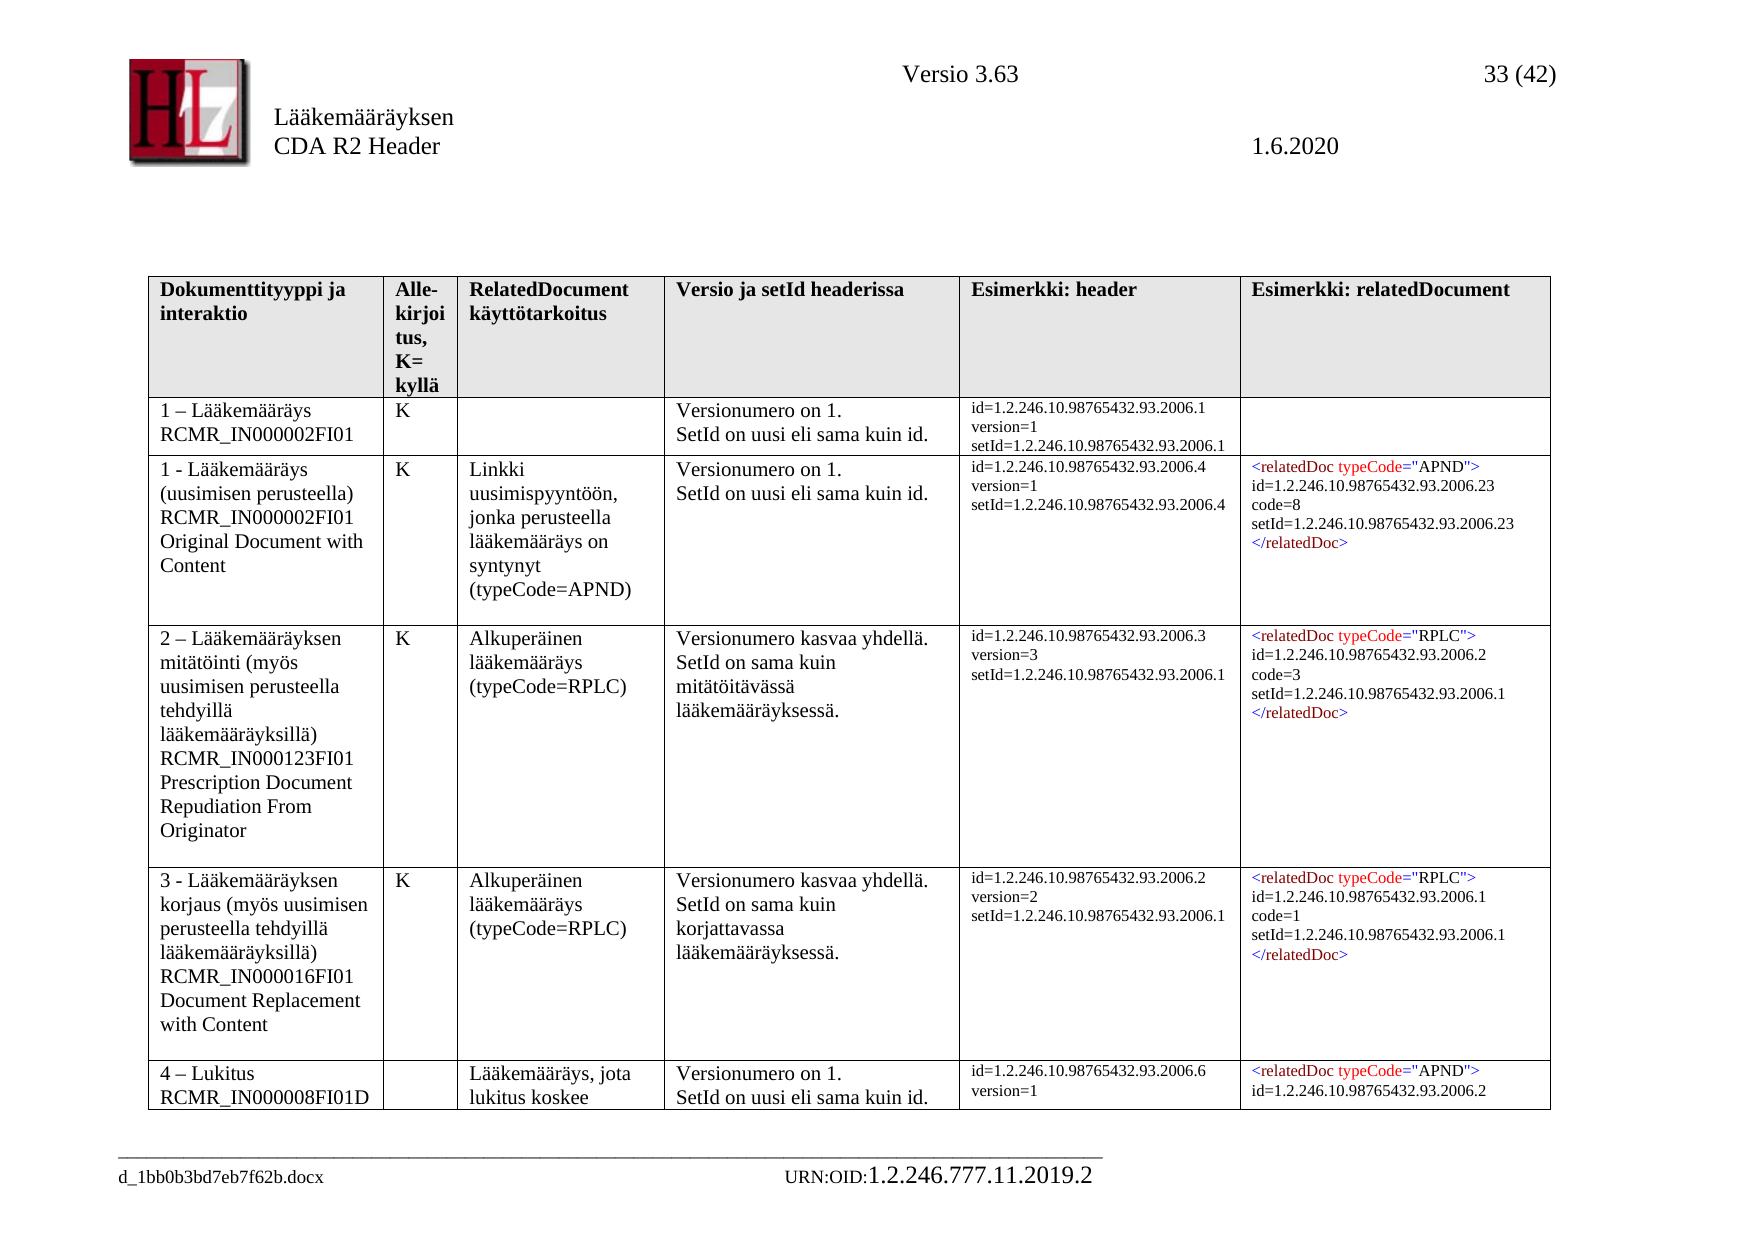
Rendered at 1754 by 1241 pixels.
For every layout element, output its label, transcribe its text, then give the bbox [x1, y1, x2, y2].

table_cell Versionumero on 1. SetId on uusi eli sama kuin id. [665, 1061, 959, 1109]
table_header Versio ja setId headerissa [665, 277, 959, 397]
table_cell <relatedDoc typeCode="RPLC"> id=1.2.246.10.98765432.93.2006.2 code=3 setId=1.2.246.10.98765432.93.2006.1 </relatedDoc> [1241, 626, 1550, 867]
table_cell id=1.2.246.10.98765432.93.2006.3 version=3 setId=1.2.246.10.98765432.93.2006.1 [960, 626, 1240, 867]
table_cell <relatedDoc typeCode="APND"> id=1.2.246.10.98765432.93.2006.2 code=1 setId=1.2.246.10.98765432.93.2006.1 </relatedDoc> [1241, 1061, 1550, 1109]
table_header Alle-kirjoitus, K= kyllä [384, 277, 457, 397]
table_cell Alkuperäinen lääkemääräys (typeCode=RPLC) [458, 626, 664, 867]
table_cell K [384, 868, 457, 1060]
table_cell 2 – Lääkemääräyksen mitätöinti (myös uusimisen perusteella tehdyillä lääkemääräyksillä) RCMR_IN000123FI01 Prescription Document Repudiation From Originator [149, 626, 383, 867]
table_cell K [384, 398, 457, 455]
table_cell K [384, 626, 457, 867]
picture [129, 59, 252, 167]
table_cell [384, 1061, 457, 1109]
table_cell id=1.2.246.10.98765432.93.2006.2 version=2 setId=1.2.246.10.98765432.93.2006.1 [960, 868, 1240, 1060]
table_header Esimerkki: relatedDocument [1241, 277, 1550, 397]
table_header RelatedDocument käyttötarkoitus [458, 277, 664, 397]
table_cell [458, 398, 664, 455]
table_cell 1 – Lääkemääräys RCMR_IN000002FI01 [149, 398, 383, 455]
table_cell id=1.2.246.10.98765432.93.2006.4 version=1 setId=1.2.246.10.98765432.93.2006.4 [960, 456, 1240, 625]
table_cell K [384, 456, 457, 625]
table_cell Versionumero on 1. SetId on uusi eli sama kuin id. [665, 398, 959, 455]
table_header Dokumenttityyppi ja interaktio [149, 277, 383, 397]
table_cell <relatedDoc typeCode="RPLC"> id=1.2.246.10.98765432.93.2006.1 code=1 setId=1.2.246.10.98765432.93.2006.1 </relatedDoc> [1241, 868, 1550, 1060]
table_cell 3 - Lääkemääräyksen korjaus (myös uusimisen perusteella tehdyillä lääkemääräyksillä) RCMR_IN000016FI01 Document Replacement with Content [149, 868, 383, 1060]
table_cell 1 - Lääkemääräys (uusimisen perusteella) RCMR_IN000002FI01 Original Document with Content [149, 456, 383, 625]
table_cell Versionumero kasvaa yhdellä. SetId on sama kuin mitätöitävässä lääkemääräyksessä. [665, 626, 959, 867]
table_cell Alkuperäinen lääkemääräys (typeCode=RPLC) [458, 868, 664, 1060]
table_cell <relatedDoc typeCode="APND"> id=1.2.246.10.98765432.93.2006.23 code=8 setId=1.2.246.10.98765432.93.2006.23 </relatedDoc> [1241, 456, 1550, 625]
table_cell Linkki uusimispyyntöön, jonka perusteella lääkemääräys on syntynyt (typeCode=APND) [458, 456, 664, 625]
table_cell Versionumero on 1. SetId on uusi eli sama kuin id. [665, 456, 959, 625]
table_cell id=1.2.246.10.98765432.93.2006.6 version=1 setId=1.2.246.10.98765432.93.2006.6 [960, 1061, 1240, 1109]
table_cell id=1.2.246.10.98765432.93.2006.1 version=1 setId=1.2.246.10.98765432.93.2006.1 [960, 398, 1240, 455]
table_cell Lääkemääräys, jota lukitus koskee (typeCode=APND) [458, 1061, 664, 1109]
table_header Esimerkki: header [960, 277, 1240, 397]
table_cell [1241, 398, 1550, 455]
table_cell 4 – Lukitus RCMR_IN000008FI01Document Addendum with Content [149, 1061, 383, 1109]
table_cell Versionumero kasvaa yhdellä. SetId on sama kuin korjattavassa lääkemääräyksessä. [665, 868, 959, 1060]
